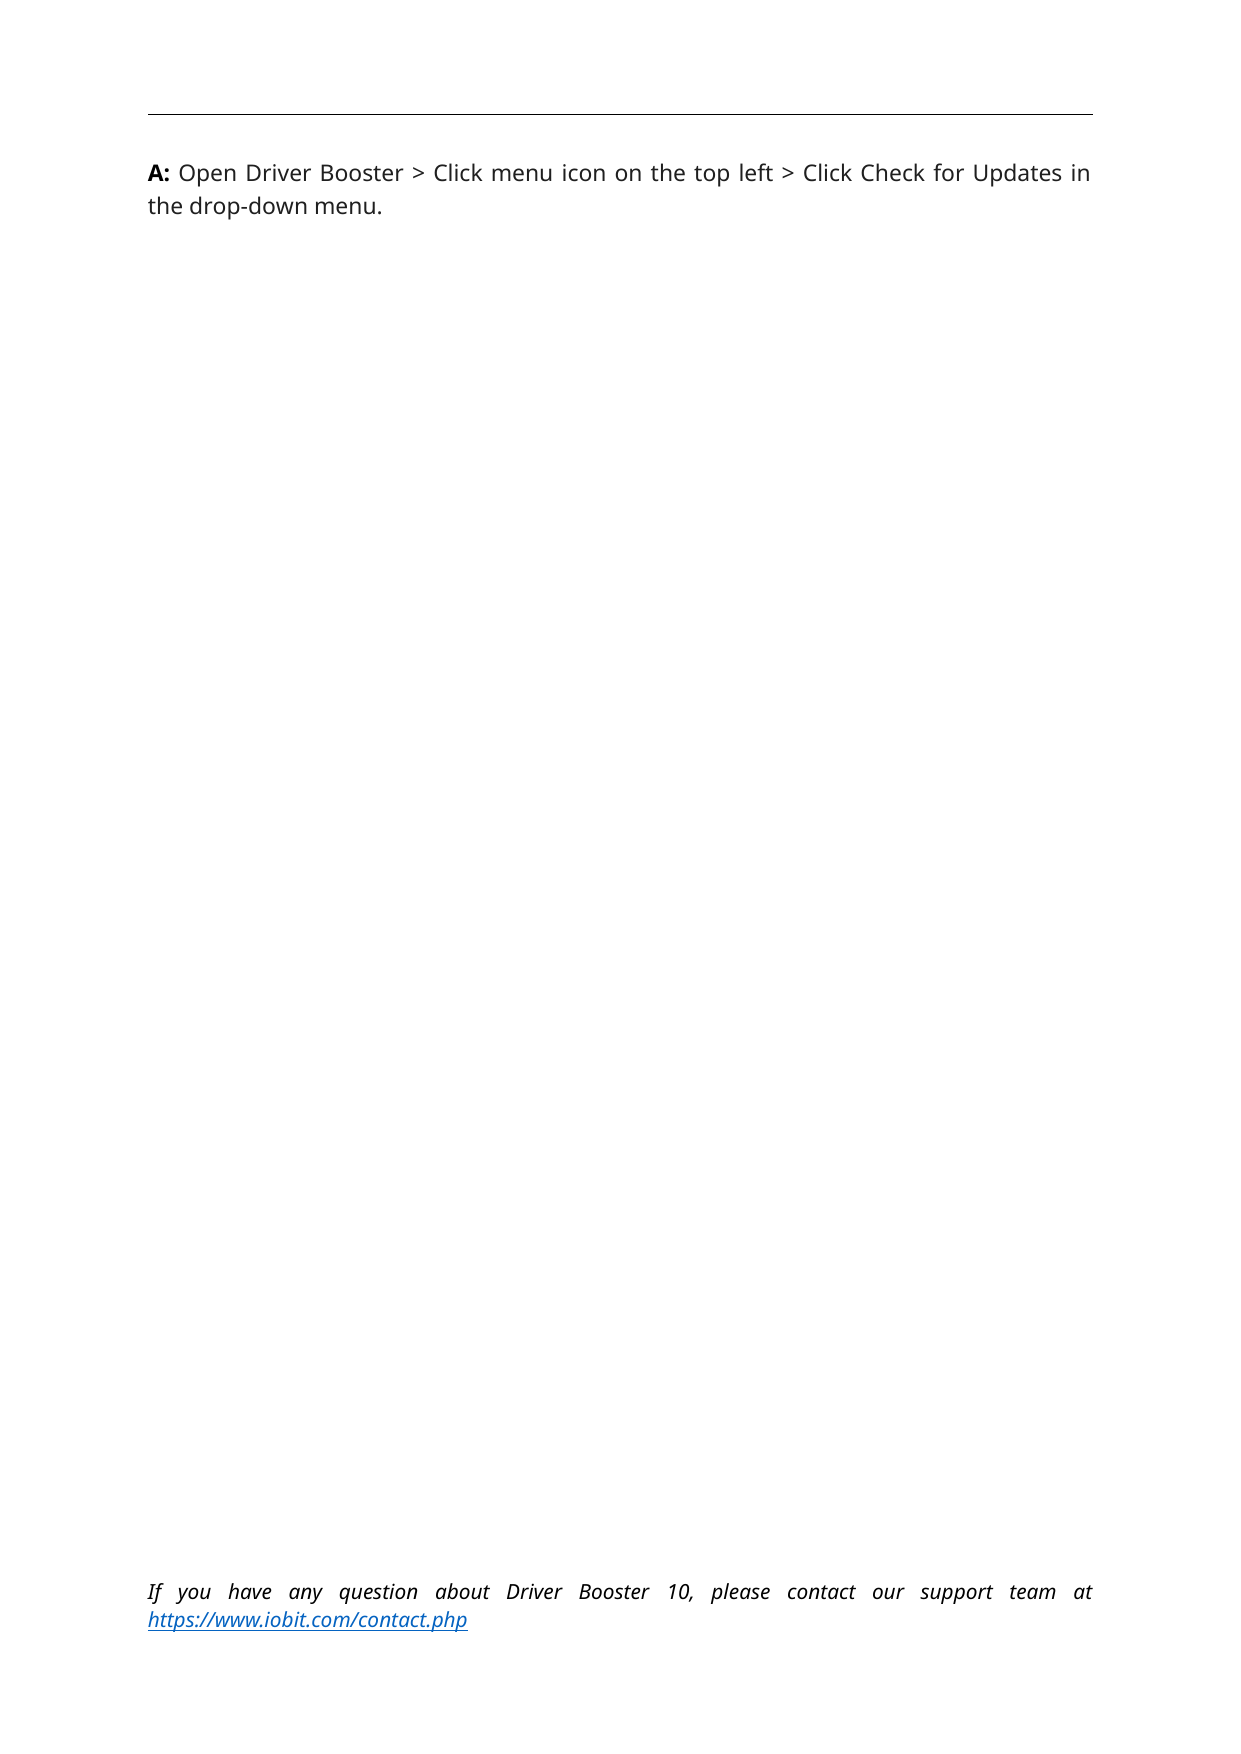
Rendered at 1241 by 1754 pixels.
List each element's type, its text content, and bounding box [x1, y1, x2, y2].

text A: Open Driver Booster > Click menu icon on the top left > Click Check for Updates in the drop-down menu. [148, 156, 1093, 221]
